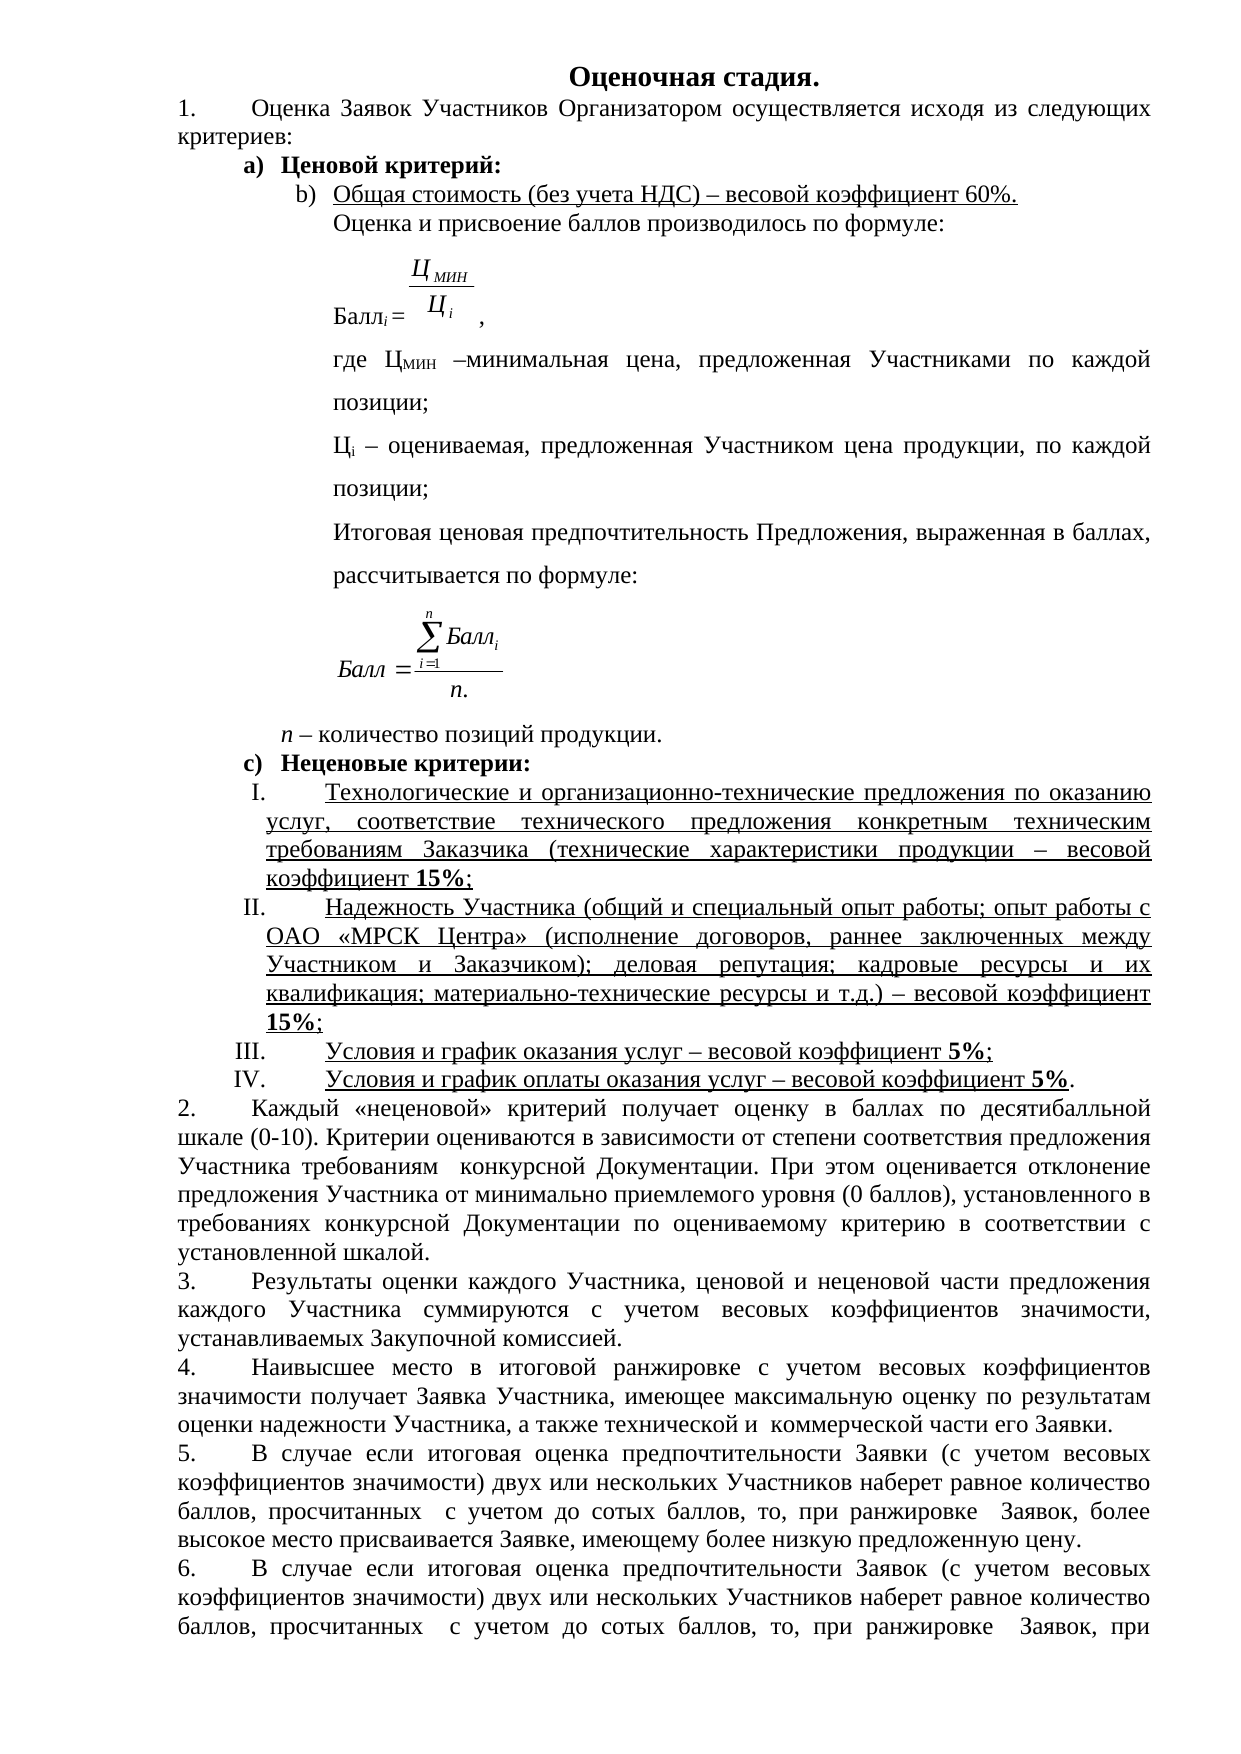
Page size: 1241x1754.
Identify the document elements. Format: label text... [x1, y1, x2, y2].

list Наивысшее место в итоговой ранжировке с учетом весовых коэффициентов значимости получает Заявка Участника, имеющее максимальную оценку по результатам оценки надежности Участника, а также технической и коммерческой части его Заявки. [177, 1352, 1152, 1438]
list Надежность Участника (общий и специальный опыт работы; опыт работы с ОАО «МРСК Центра» (исполнение договоров, раннее заключенных между Участником и Заказчиком); деловая репутация; кадровые ресурсы и их квалификация; материально-технические ресурсы и т.д.) – весовой коэффициент 15%; [266, 976, 1152, 1036]
list Оценка и присвоение баллов производилось по формуле: [333, 208, 1152, 236]
list Технологические и организационно-технические предложения по оказанию услуг, соответствие технического предложения конкретным техническим требованиям Заказчика (технические характеристики продукции – весовой коэффициент 15%; [266, 861, 1152, 892]
list где ЦМИН –минимальная цена, предложенная Участниками по каждой позиции; [333, 344, 1152, 416]
text Оценочная стадия. [177, 59, 1152, 93]
list Общая стоимость (без учета НДС) – весовой коэффициент 60%. [295, 179, 1152, 208]
list Технологические и организационно-технические предложения по оказанию услуг, соответствие технического предложения конкретным техническим требованиям Заказчика (технические характеристики продукции – весовой коэффициент 15%; [266, 777, 1152, 831]
list Результаты оценки каждого Участника, ценовой и неценовой части предложения каждого Участника суммируются с учетом весовых коэффициентов значимости, устанавливаемых Закупочной комиссией. [177, 1266, 1152, 1352]
list Каждый «неценовой» критерий получает оценку в баллах по десятибалльной шкале (0-10). Критерии оцениваются в зависимости от степени соответствия предложения Участника требованиям конкурсной Документации. При этом оценивается отклонение предложения Участника от минимально приемлемого уровня (0 баллов), установленного в требованиях конкурсной Документации по оцениваемому критерию в соответствии с установленной шкалой. [177, 1093, 1152, 1266]
list Надежность Участника (общий и специальный опыт работы; опыт работы с ОАО «МРСК Центра» (исполнение договоров, раннее заключенных между Участником и Заказчиком); деловая репутация; кадровые ресурсы и их квалификация; материально-технические ресурсы и т.д.) – весовой коэффициент 15%; [266, 947, 1152, 974]
list Надежность Участника (общий и специальный опыт работы; опыт работы с ОАО «МРСК Центра» (исполнение договоров, раннее заключенных между Участником и Заказчиком); деловая репутация; кадровые ресурсы и их квалификация; материально-технические ресурсы и т.д.) – весовой коэффициент 15%; [266, 892, 1152, 946]
list Цi – оцениваемая, предложенная Участником цена продукции, по каждой позиции; [333, 430, 1152, 502]
list В случае если итоговая оценка предпочтительности Заявки (с учетом весовых коэффициентов значимости) двух или нескольких Участников наберет равное количество баллов, просчитанных с учетом до сотых баллов, то, при ранжировке Заявок, более высокое место присваивается Заявке, имеющему более низкую предложенную цену. [177, 1438, 1152, 1553]
list Баллi =, [333, 251, 1152, 330]
list Условия и график оплаты оказания услуг – весовой коэффициент 5%. [266, 1064, 1152, 1093]
list Оценка Заявок Участников Организатором осуществляется исходя из следующих критериев: [177, 93, 1152, 150]
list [177, 1553, 1152, 1639]
text n – количество позиций продукции. [281, 719, 1152, 748]
list Итоговая ценовая предпочтительность Предложения, выраженная в баллах, рассчитывается по формуле: [333, 517, 1152, 588]
list Ценовой критерий: [243, 150, 1152, 179]
list Неценовые критерии: [243, 748, 1152, 777]
list Условия и график оказания услуг – весовой коэффициент 5%; [266, 1036, 1152, 1064]
list Технологические и организационно-технические предложения по оказанию услуг, соответствие технического предложения конкретным техническим требованиям Заказчика (технические характеристики продукции – весовой коэффициент 15%; [266, 832, 1152, 859]
